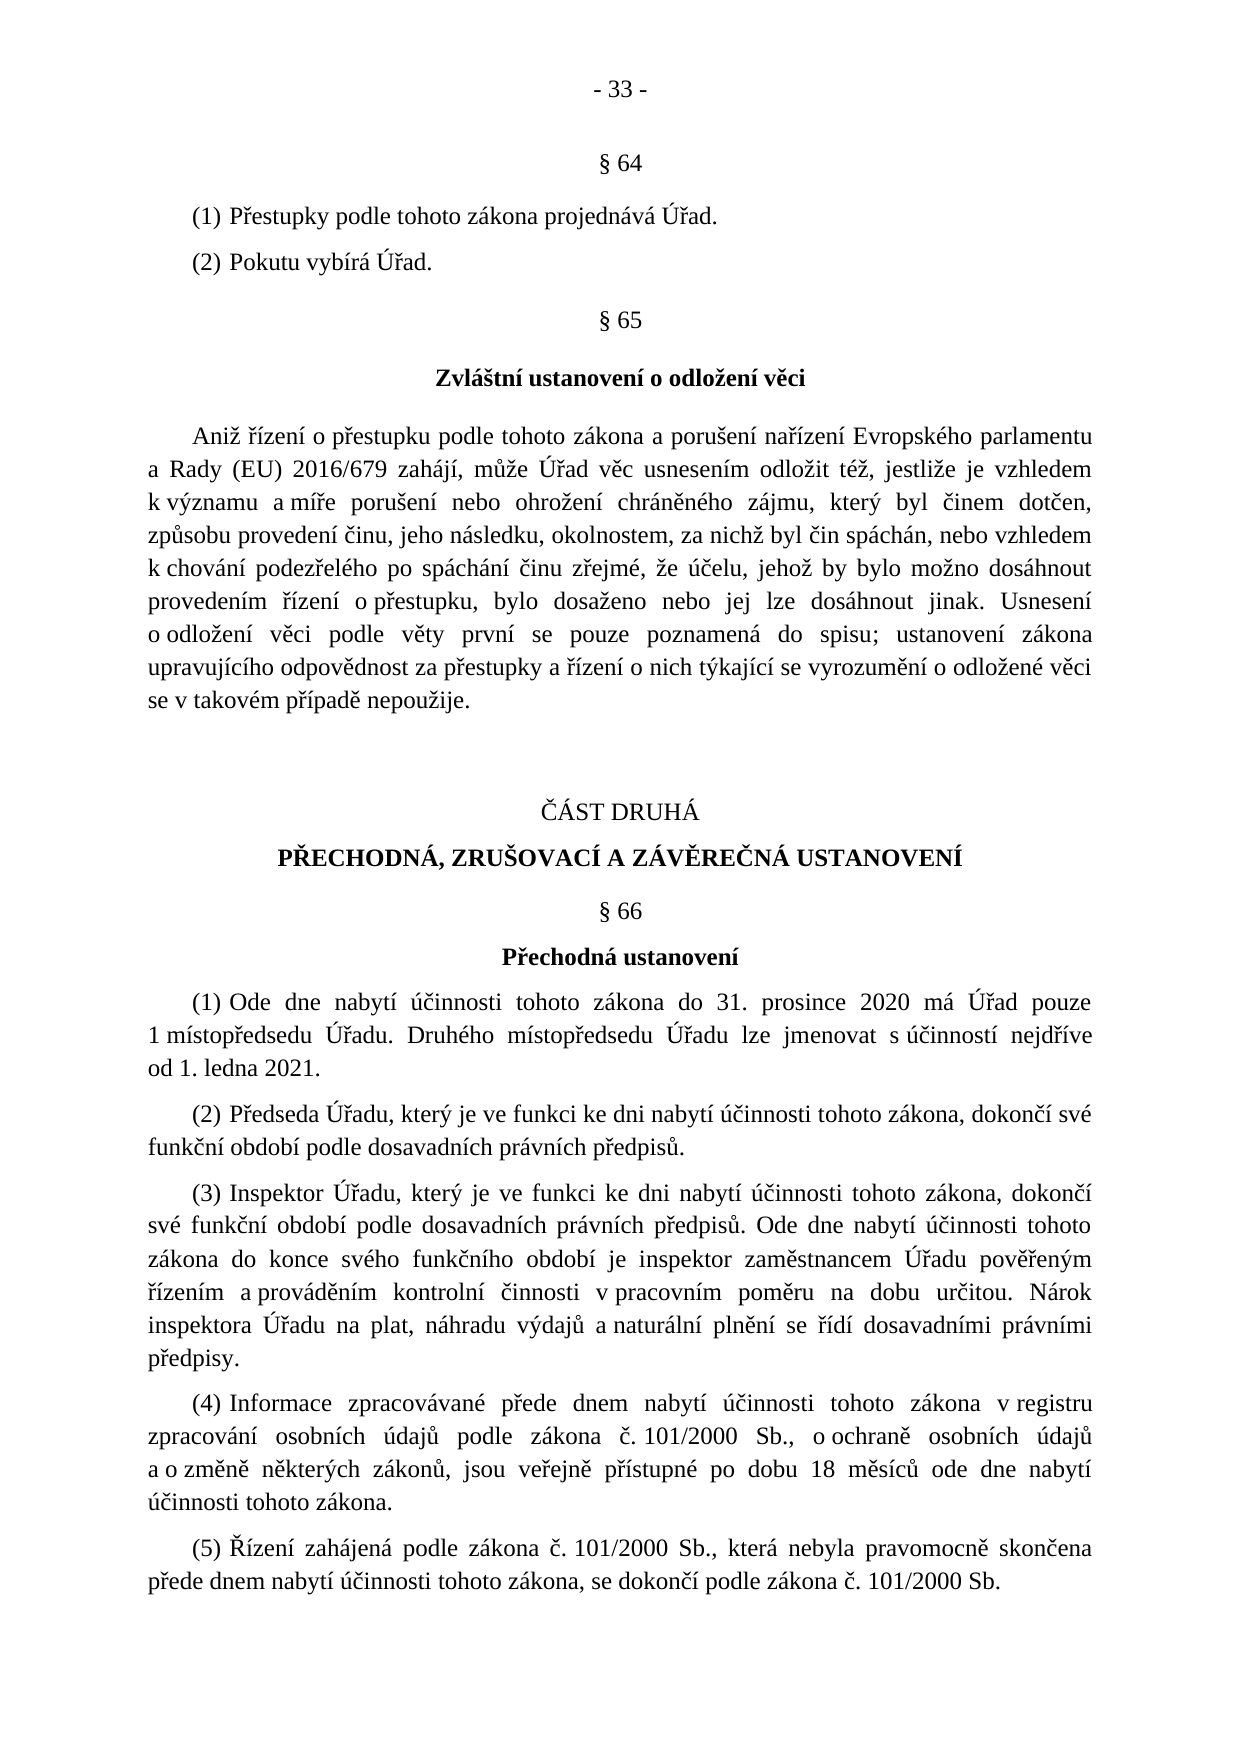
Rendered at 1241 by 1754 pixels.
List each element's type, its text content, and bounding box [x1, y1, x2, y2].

list Předseda Úřadu, který je ve funkci ke dni nabytí účinnosti tohoto zákona, dokončí své funkční období podle dosavadních právních předpisů. [148, 1099, 1093, 1161]
list Inspektor Úřadu, který je ve funkci ke dni nabytí účinnosti tohoto zákona, dokončí své funkční období podle dosavadních právních předpisů. Ode dne nabytí účinnosti tohoto zákona do konce svého funkčního období je inspektor zaměstnancem Úřadu pověřeným řízením a prováděním kontrolní činnosti v pracovním poměru na dobu určitou. Nárok inspektora Úřadu na plat, náhradu výdajů a naturální plnění se řídí dosavadními právními předpisy. [148, 1178, 1093, 1371]
text PŘECHODNÁ, ZRUŠOVACÍ A ZÁVĚREČNÁ USTANOVENÍ [148, 843, 1093, 871]
text Přechodná ustanovení [148, 942, 1093, 971]
text § 64 [148, 148, 1093, 176]
text ČÁST DRUHÁ [148, 797, 1093, 826]
text § 65 [148, 305, 1093, 334]
list Řízení zahájená podle zákona č. 101/2000 Sb., která nebyla pravomocně skončena přede dnem nabytí účinnosti tohoto zákona, se dokončí podle zákona č. 101/2000 Sb. [148, 1533, 1093, 1594]
text Zvláštní ustanovení o odložení věci [148, 363, 1093, 392]
text § 66 [148, 896, 1093, 925]
list Přestupky podle tohoto zákona projednává Úřad. [148, 201, 1093, 230]
list Informace zpracovávané přede dnem nabytí účinnosti tohoto zákona v registru zpracování osobních údajů podle zákona č. 101/2000 Sb., o ochraně osobních údajů a o změně některých zákonů, jsou veřejně přístupné po dobu 18 měsíců ode dne nabytí účinnosti tohoto zákona. [148, 1388, 1093, 1516]
text Aniž řízení o přestupku podle tohoto zákona a porušení nařízení Evropského parlamentu a Rady (EU) 2016/679 zahájí, může Úřad věc usnesením odložit též, jestliže je vzhledem k významu a míře porušení nebo ohrožení chráněného zájmu, který byl činem dotčen, způsobu provedení činu, jeho následku, okolnostem, za nichž byl čin spáchán, nebo vzhledem k chování podezřelého po spáchání činu zřejmé, že účelu, jehož by bylo možno dosáhnout provedením řízení o přestupku, bylo dosaženo nebo jej lze dosáhnout jinak. Usnesení o odložení věci podle věty první se pouze poznamená do spisu; ustanovení zákona upravujícího odpovědnost za přestupky a řízení o nich týkající se vyrozumění o odložené věci se v takovém případě nepoužije. [148, 421, 1093, 714]
list Pokutu vybírá Úřad. [148, 247, 1093, 276]
list Ode dne nabytí účinnosti tohoto zákona do 31. prosince 2020 má Úřad pouze 1 místopředsedu Úřadu. Druhého místopředsedu Úřadu lze jmenovat s účinností nejdříve od 1. ledna 2021. [148, 987, 1093, 1082]
